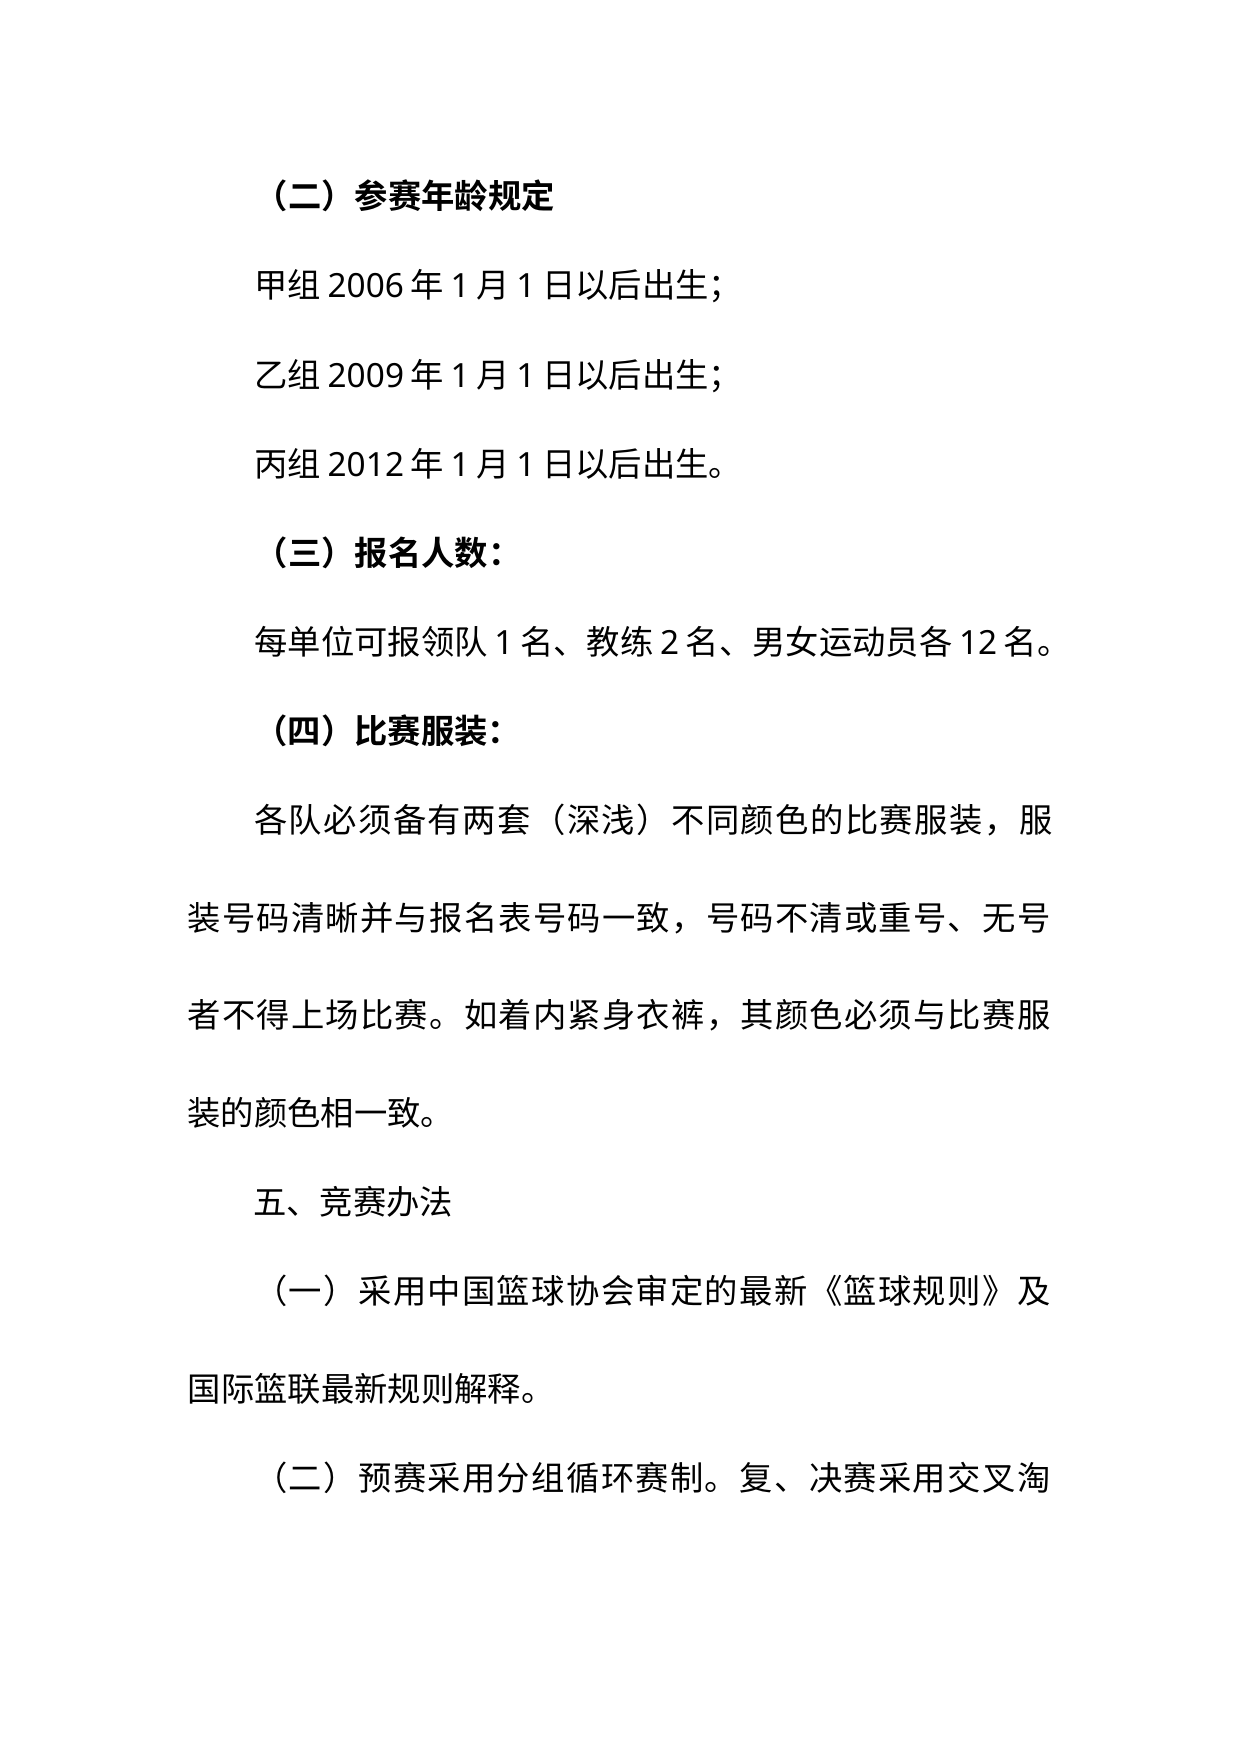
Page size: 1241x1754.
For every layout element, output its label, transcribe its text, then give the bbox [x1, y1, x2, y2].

text （二）参赛年龄规定 [187, 162, 1053, 227]
text （四）比赛服装： [187, 697, 1053, 762]
text 各队必须备有两套（深浅）不同颜色的比赛服装，服装号码清晰并与报名表号码一致，号码不清或重号、无号者不得上场比赛。如着内紧身衣裤，其颜色必须与比赛服装的颜色相一致。 [187, 786, 1053, 1143]
text 丙组2012年1月1日以后出生。 [187, 429, 1053, 494]
text 甲组2006年1月1日以后出生； [187, 251, 1053, 316]
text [187, 1443, 1053, 1508]
text 乙组2009年1月1日以后出生； [187, 340, 1053, 405]
text （三）报名人数： [187, 518, 1053, 583]
text 每单位可报领队1名、教练2名、男女运动员各12名。 [187, 608, 1053, 673]
text （一）采用中国篮球协会审定的最新《篮球规则》及国际篮联最新规则解释。 [187, 1256, 1053, 1419]
text 五、竞赛办法 [187, 1167, 1053, 1232]
